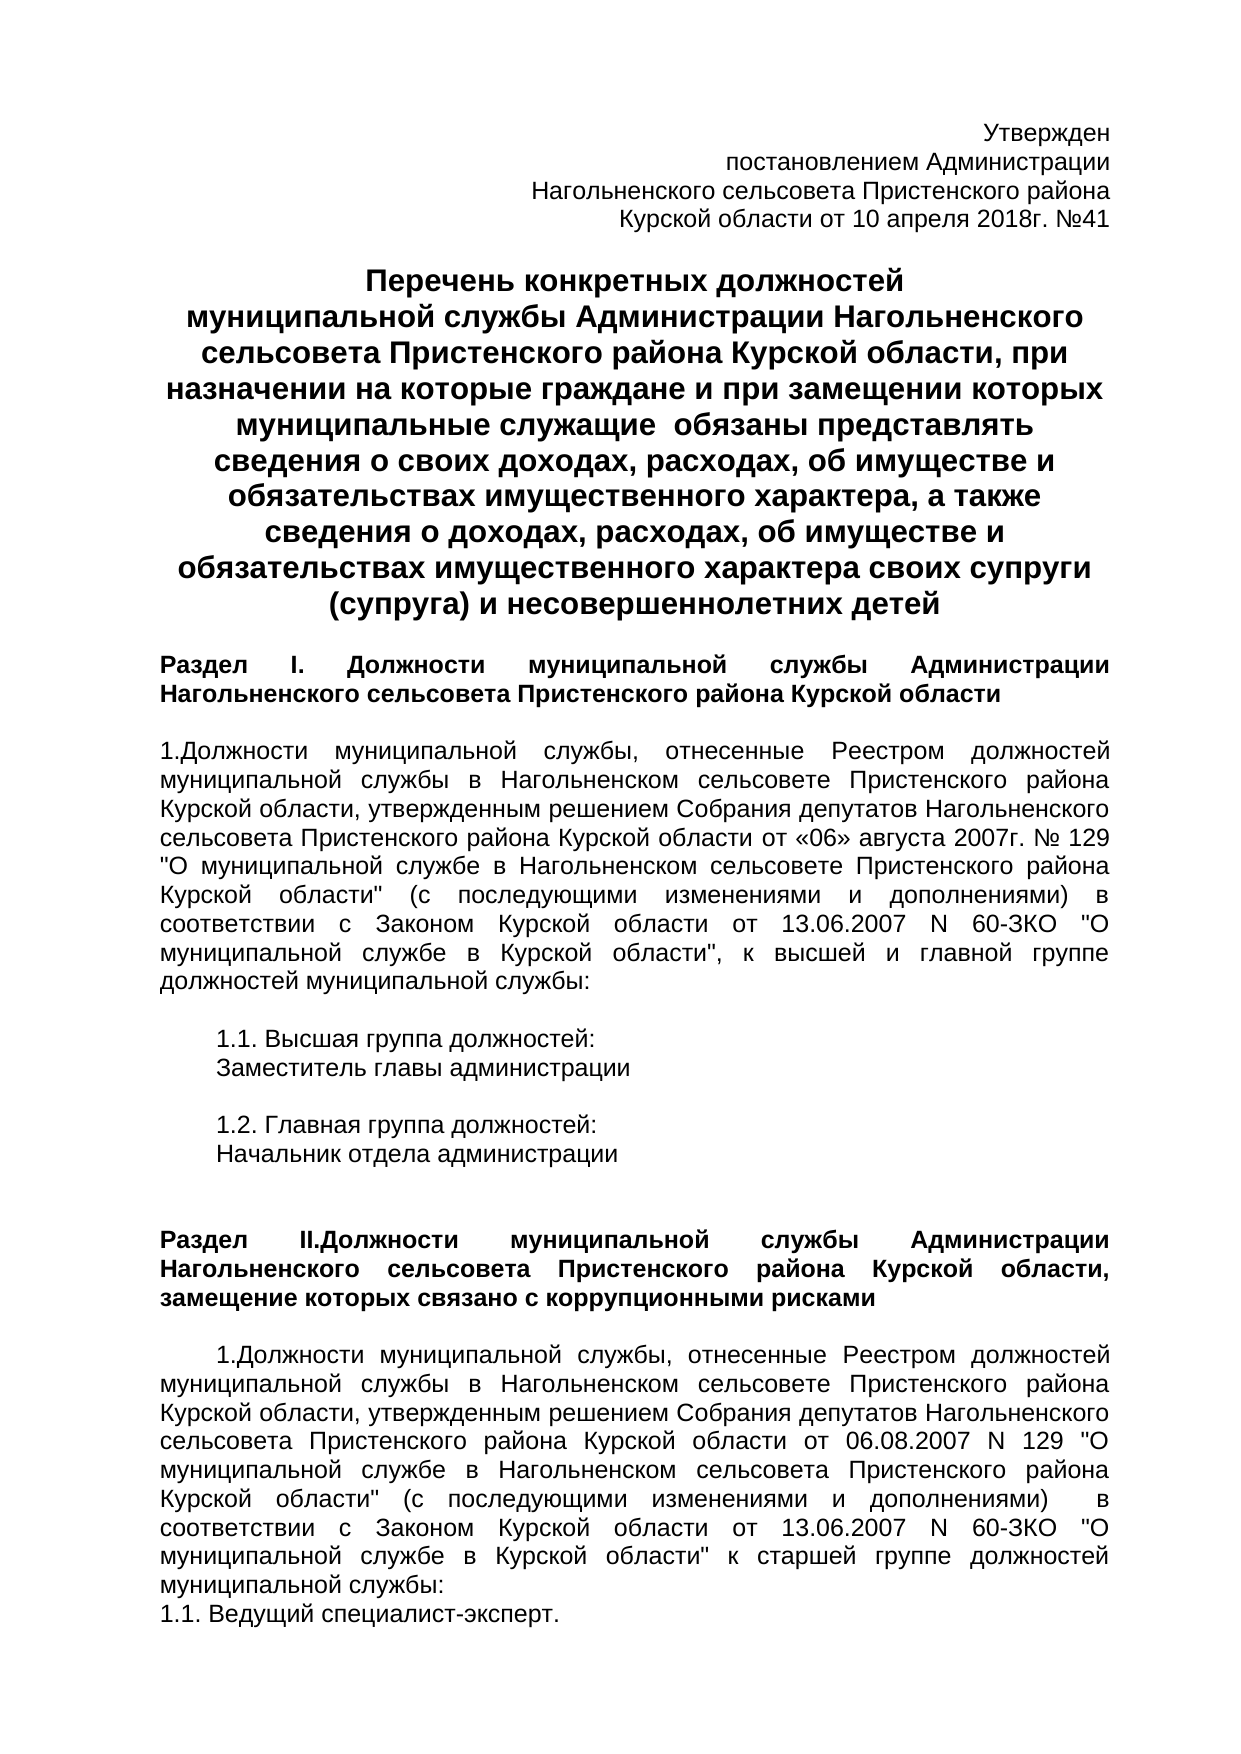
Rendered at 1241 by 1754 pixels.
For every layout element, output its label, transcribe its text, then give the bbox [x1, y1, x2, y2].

text 1.2. Главная группа должностей: [159, 1110, 1110, 1139]
text 1.1. Ведущий специалист-эксперт. [159, 1599, 1110, 1627]
text Нагольненского сельсовета Пристенского района [159, 176, 1110, 204]
text 1.Должности муниципальной службы, отнесенные Реестром должностей муниципальной службы в Нагольненском сельсовете Пристенского района Курской области, утвержденным решением Собрания депутатов Нагольненского сельсовета Пристенского района Курской области от 06.08.2007 N 129 "О муниципальной службе в Нагольненском сельсовета Пристенского района Курской области" (с последующими изменениями и дополнениями) в соответствии с Законом Курской области от 13.06.2007 N 60-ЗКО "О муниципальной службе в Курской области" к старшей группе должностей муниципальной службы: [159, 1340, 1110, 1599]
text постановлением Администрации [159, 147, 1110, 176]
text 1.1. Высшая группа должностей: [159, 1024, 1110, 1052]
text Раздел II.Должности муниципальной службы Администрации Нагольненского сельсовета Пристенского района Курской области, замещение которых связано с коррупционными рисками [159, 1225, 1110, 1311]
text 1.Должности муниципальной службы, отнесенные Реестром должностей муниципальной службы в Нагольненском сельсовете Пристенского района Курской области, утвержденным решением Собрания депутатов Нагольненского сельсовета Пристенского района Курской области от «06» августа 2007г. № 129 "О муниципальной службе в Нагольненском сельсовете Пристенского района Курской области" (с последующими изменениями и дополнениями) в соответствии с Законом Курской области от 13.06.2007 N 60-ЗКО "О муниципальной службе в Курской области", к высшей и главной группе должностей муниципальной службы: [159, 736, 1110, 995]
text муниципальной службы Администрации Нагольненского сельсовета Пристенского района Курской области, при назначении на которые граждане и при замещении которых муниципальные служащие обязаны представлять сведения о своих доходах, расходах, об имуществе и обязательствах имущественного характера, а также сведения о доходах, расходах, об имуществе и обязательствах имущественного характера своих супруги (супруга) и несовершеннолетних детей [159, 298, 1110, 621]
text Перечень конкретных должностей [159, 262, 1110, 298]
text Заместитель главы администрации [159, 1052, 1110, 1081]
text Курской области от 10 апреля 2018г. №41 [159, 204, 1110, 233]
text Начальник отдела администрации [159, 1139, 1110, 1167]
text Утвержден [159, 118, 1110, 147]
text Раздел I. Должности муниципальной службы Администрации Нагольненского сельсовета Пристенского района Курской области [159, 650, 1110, 707]
